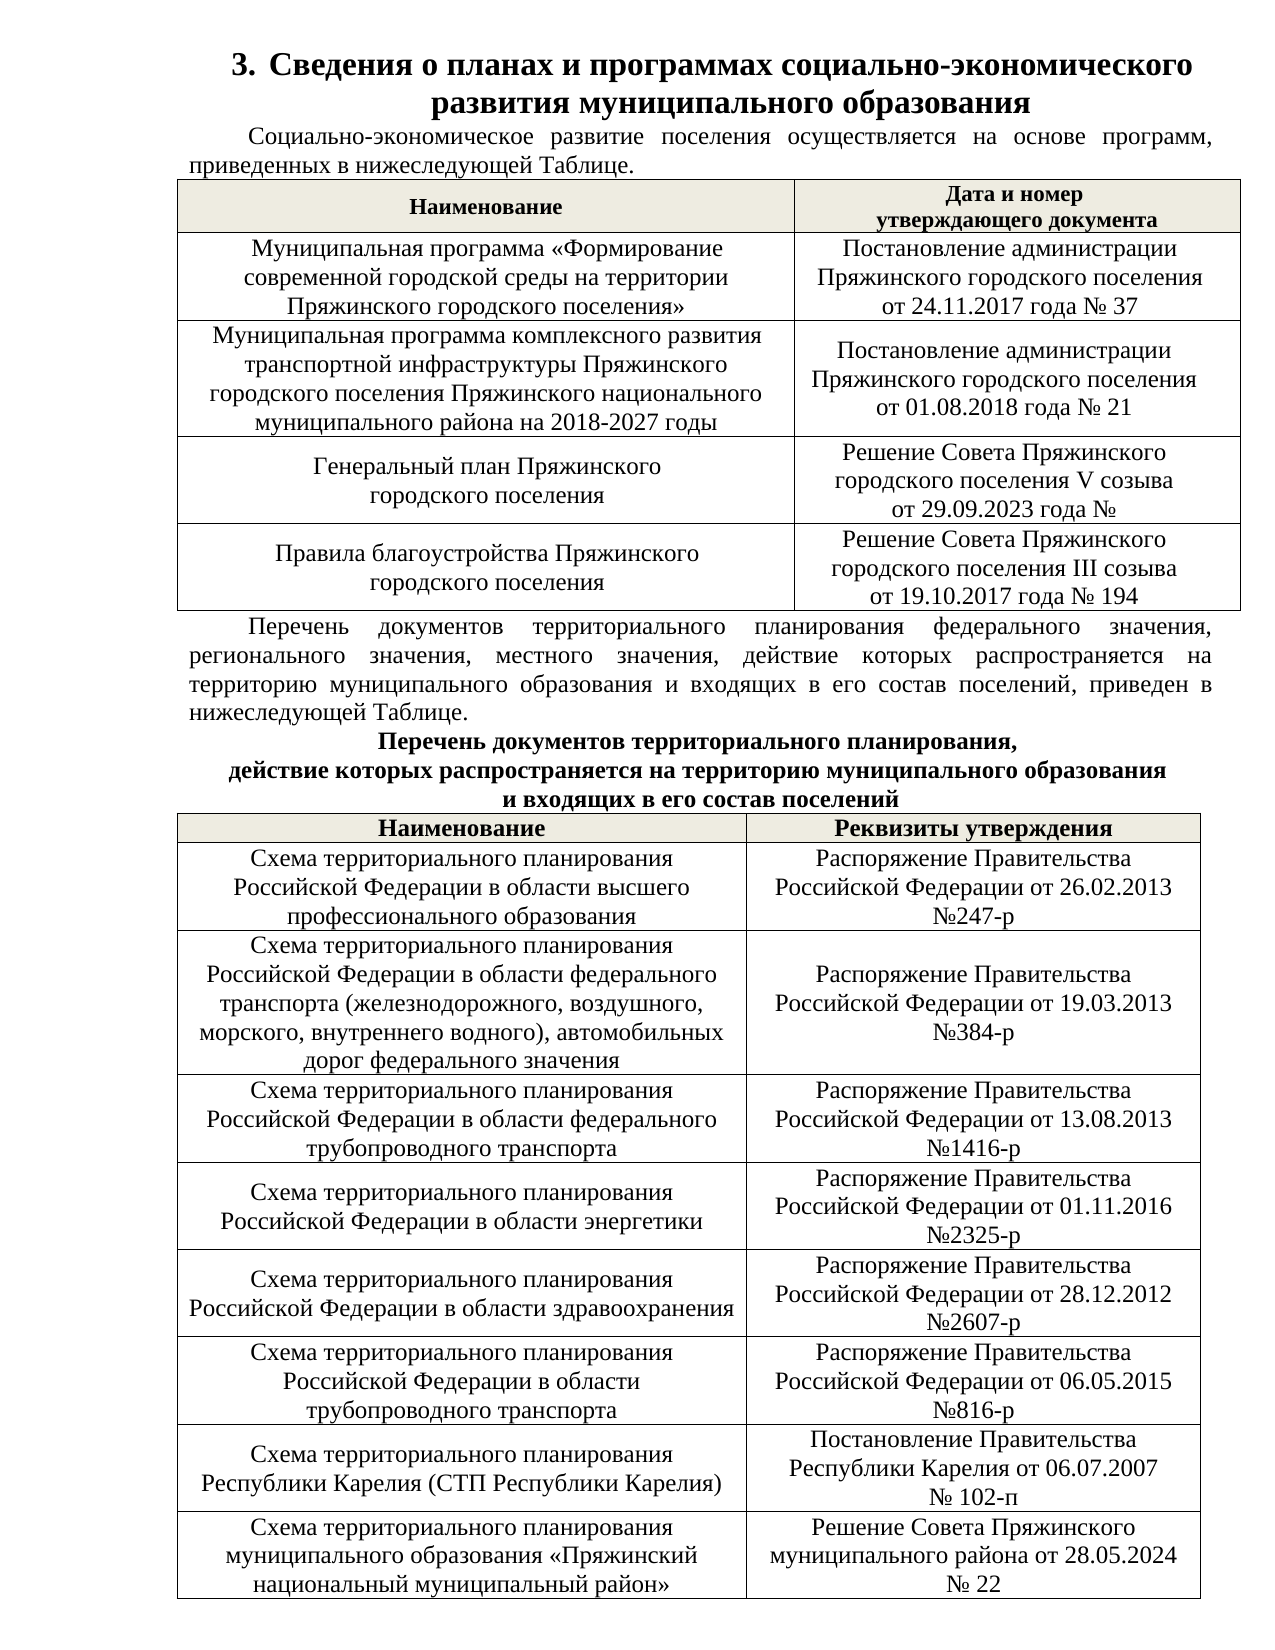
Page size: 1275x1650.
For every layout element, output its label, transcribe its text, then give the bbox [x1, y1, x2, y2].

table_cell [747, 1512, 1200, 1598]
table_cell Муниципальная программа комплексного развития транспортной инфраструктуры Пряжинского городского поселения Пряжинского национального муниципального района на 2018-2027 годы [178, 321, 794, 436]
table_header Наименование [178, 814, 746, 842]
table_cell Распоряжение Правительства Российской Федерации от 13.08.2013 №1416-р [747, 1075, 1200, 1162]
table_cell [178, 1512, 746, 1598]
table_header Реквизиты утверждения [747, 814, 1200, 842]
text Социально-экономическое развитие поселения осуществляется на основе программ, приведенных в нижеследующей Таблице. [189, 121, 1212, 178]
table_cell Схема территориального планирования Российской Федерации в области энергетики [178, 1163, 746, 1249]
table_cell Схема территориального планирования Республики Карелия (СТП Республики Карелия) [178, 1425, 746, 1511]
table_cell Распоряжение Правительства Российской Федерации от 06.05.2015 №816-р [747, 1337, 1200, 1423]
list Сведения о планах и программах социально-экономического развития муниципального образования [226, 44, 1198, 121]
table_cell Постановление администрации Пряжинского городского поселения от 01.08.2018 года № 21 [795, 321, 1240, 436]
table_cell Постановление Правительства Республики Карелия от 06.07.2007 № 102-п [747, 1425, 1200, 1511]
table_header Наименование [178, 180, 794, 232]
table_cell Правила благоустройства Пряжинского городского поселения [178, 524, 794, 610]
table_cell Решение Совета Пряжинского городского поселения V созыва от 29.09.2023 года № [795, 437, 1240, 523]
table_cell Генеральный план Пряжинского городского поселения [178, 437, 794, 523]
text Перечень документов территориального планирования федерального значения, регионального значения, местного значения, действие которых распространяется на территорию муниципального образования и входящих в его состав поселений, приведен в нижеследующей Таблице. [189, 611, 1212, 726]
table_cell Муниципальная программа «Формирование современной городской среды на территории Пряжинского городского поселения» [178, 233, 794, 319]
table_cell Распоряжение Правительства Российской Федерации от 28.12.2012 №2607-р [747, 1250, 1200, 1336]
table_header Дата и номер утверждающего документа [795, 180, 1240, 232]
table_cell Схема территориального планирования Российской Федерации в области здравоохранения [178, 1250, 746, 1336]
text Перечень документов территориального планирования, действие которых распространяется на территорию муниципального образования и входящих в его состав поселений [189, 726, 1212, 812]
table_cell Постановление администрации Пряжинского городского поселения от 24.11.2017 года № 37 [795, 233, 1240, 319]
table_cell Распоряжение Правительства Российской Федерации от 01.11.2016 №2325-р [747, 1163, 1200, 1249]
table_cell Решение Совета Пряжинского городского поселения III созыва от 19.10.2017 года № 194 [795, 524, 1240, 610]
table_cell Схема территориального планирования Российской Федерации в области федерального транспорта (железнодорожного, воздушного, морского, внутреннего водного), автомобильных дорог федерального значения [178, 931, 746, 1074]
table_cell Схема территориального планирования Российской Федерации в области высшего профессионального образования [178, 843, 746, 929]
table_cell Схема территориального планирования Российской Федерации в области федерального трубопроводного транспорта [178, 1075, 746, 1162]
table_cell Схема территориального планирования Российской Федерации в области трубопроводного транспорта [178, 1337, 746, 1423]
table_cell Распоряжение Правительства Российской Федерации от 19.03.2013 №384-р [747, 931, 1200, 1074]
table_cell Распоряжение Правительства Российской Федерации от 26.02.2013 №247-р [747, 843, 1200, 929]
